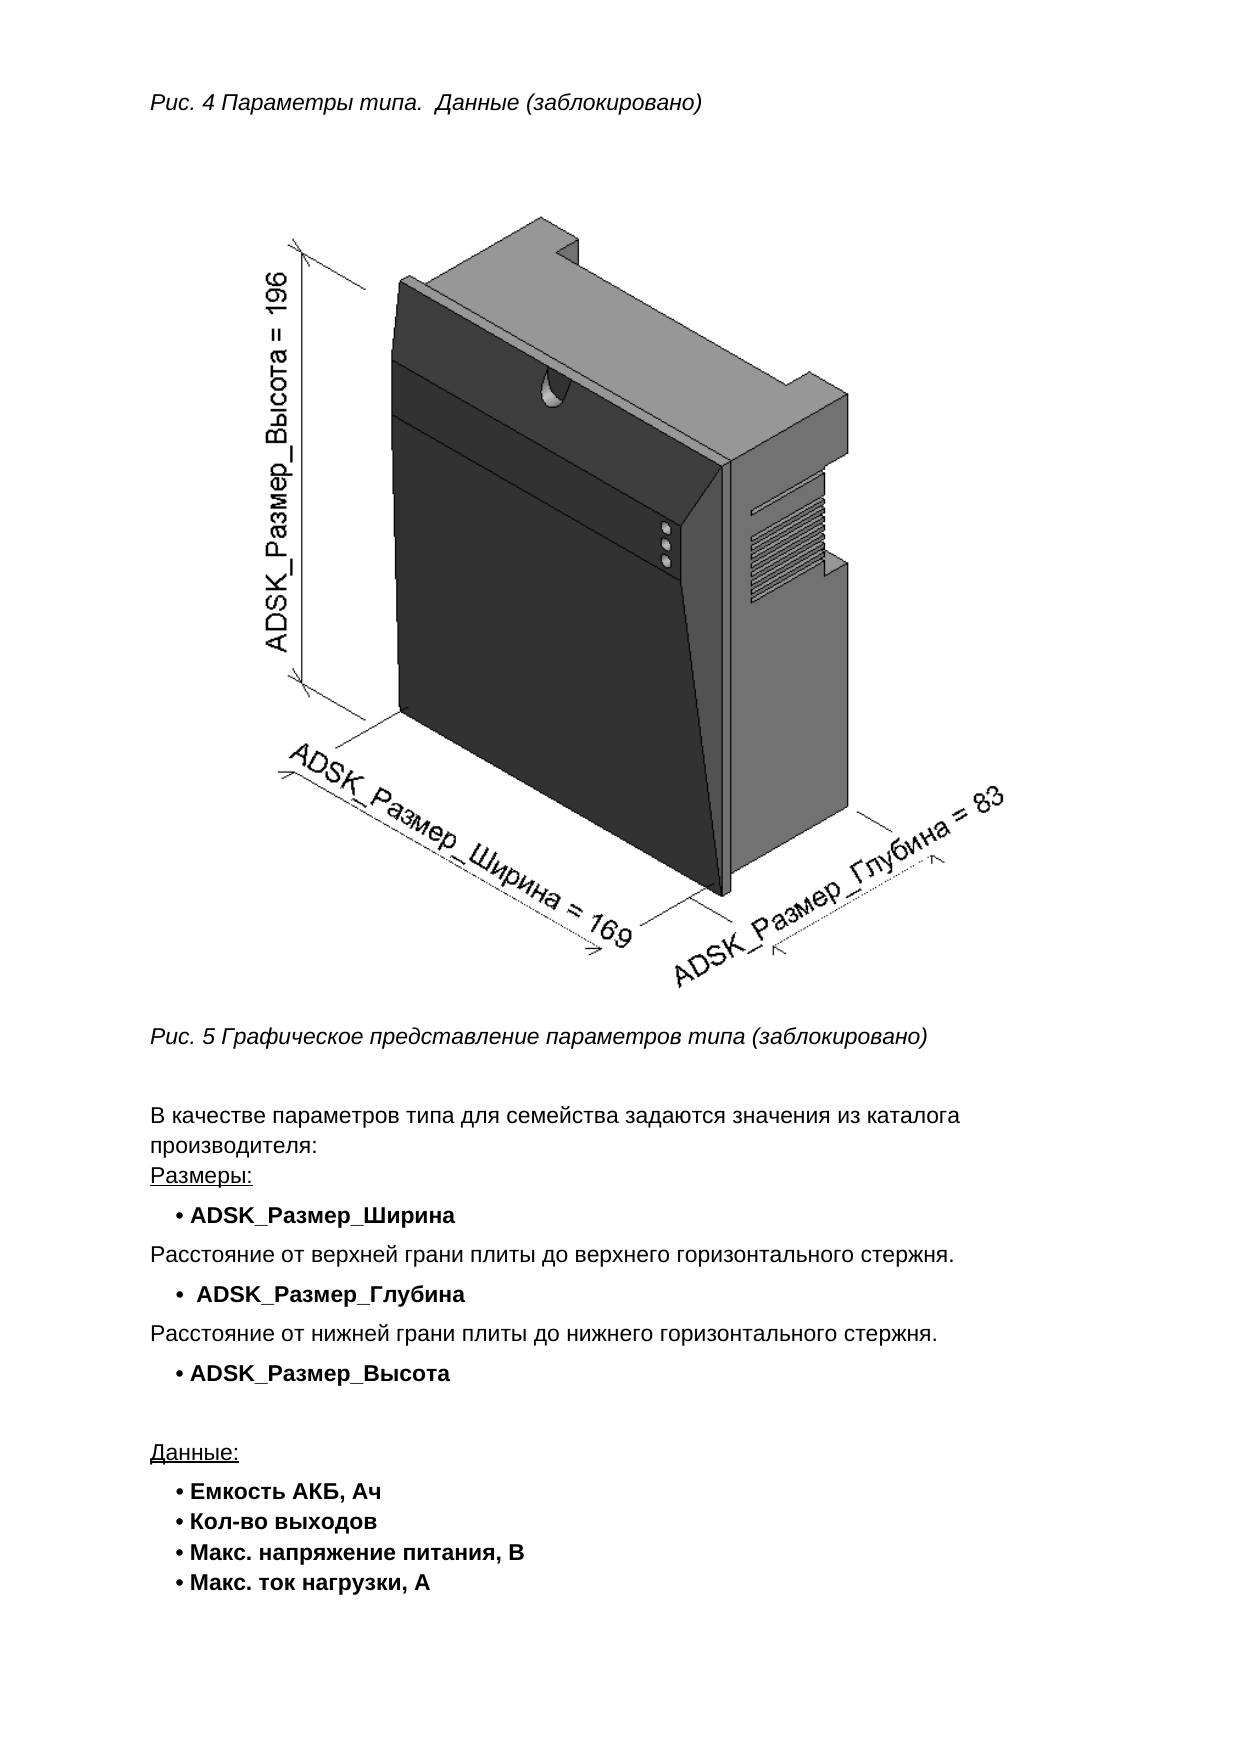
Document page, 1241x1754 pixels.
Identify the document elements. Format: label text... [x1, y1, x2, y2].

text • Емкость АКБ, Ач [150, 1478, 1090, 1504]
text Расстояние от верхней грани плиты до верхнего горизонтального стержня. [150, 1241, 1090, 1267]
picture [222, 167, 1019, 1010]
text Рис. 5 Графическое представление параметров типа (заблокировано) [150, 1023, 1090, 1049]
text • ADSK_Размер_Высота [150, 1359, 1090, 1386]
text В качестве параметров типа для семейства задаются значения из каталога производителя: [150, 1102, 1090, 1158]
text • ADSK_Размер_Ширина [150, 1202, 1090, 1228]
text Размеры: [150, 1162, 1090, 1188]
text • Макс. ток нагрузки, А [150, 1569, 1090, 1595]
text Расстояние от нижней грани плиты до нижнего горизонтального стержня. [150, 1320, 1090, 1346]
text Данные: [150, 1438, 1090, 1465]
text • Макс. напряжение питания, В [150, 1538, 1090, 1565]
text • Кол-во выходов [150, 1508, 1090, 1534]
text • ADSK_Размер_Глубина [150, 1281, 1090, 1307]
text Рис. 4 Параметры типа. Данные (заблокировано) [150, 88, 1090, 115]
